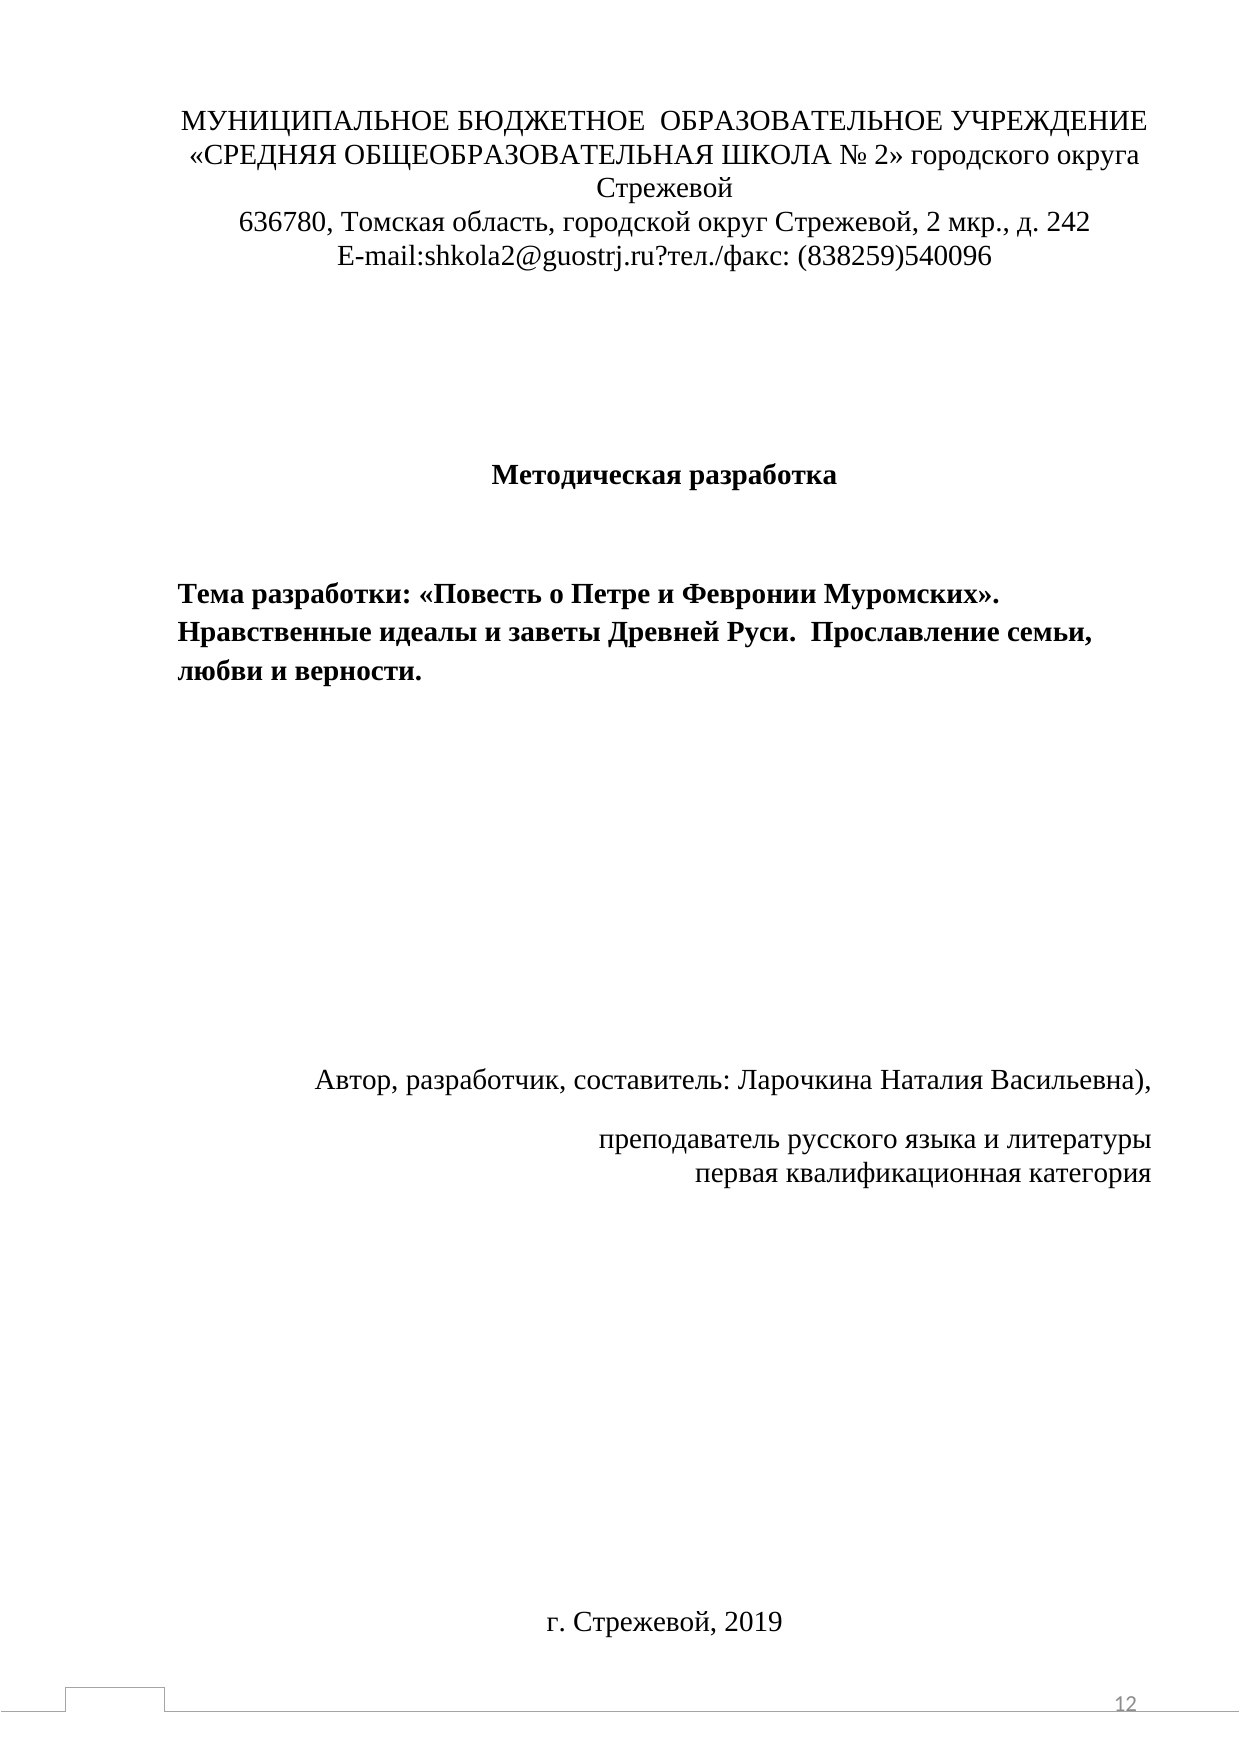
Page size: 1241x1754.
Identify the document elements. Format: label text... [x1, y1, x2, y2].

text «СРЕДНЯЯ ОБЩЕОБРАЗОВАТЕЛЬНАЯ ШКОЛА № 2» городского округа Стрежевой [177, 137, 1152, 204]
text Методическая разработка [177, 457, 1152, 491]
text Тема разработки: «Повесть о Петре и Февронии Муромских». Нравственные идеалы и заветы Древней Руси. Прославление семьи, любви и верности. [177, 576, 1152, 686]
text Е-mail:shkola2@guostrj.ru?тел./факс: (838259)540096 [177, 238, 1152, 271]
text г. Стрежевой, 2019 [177, 1604, 1152, 1638]
text преподаватель русского языка и литературы [177, 1121, 1152, 1155]
text МУНИЦИПАЛЬНОЕ БЮДЖЕТНОЕ ОБРАЗОВАТЕЛЬНОЕ УЧРЕЖДЕНИЕ [177, 103, 1152, 137]
text Автор, разработчик, составитель: Ларочкина Наталия Васильевна), [177, 1062, 1152, 1096]
text первая квалификационная категория [177, 1155, 1152, 1188]
text 636780, Томская область, городской округ Стрежевой, 2 мкр., д. 242 [177, 204, 1152, 238]
